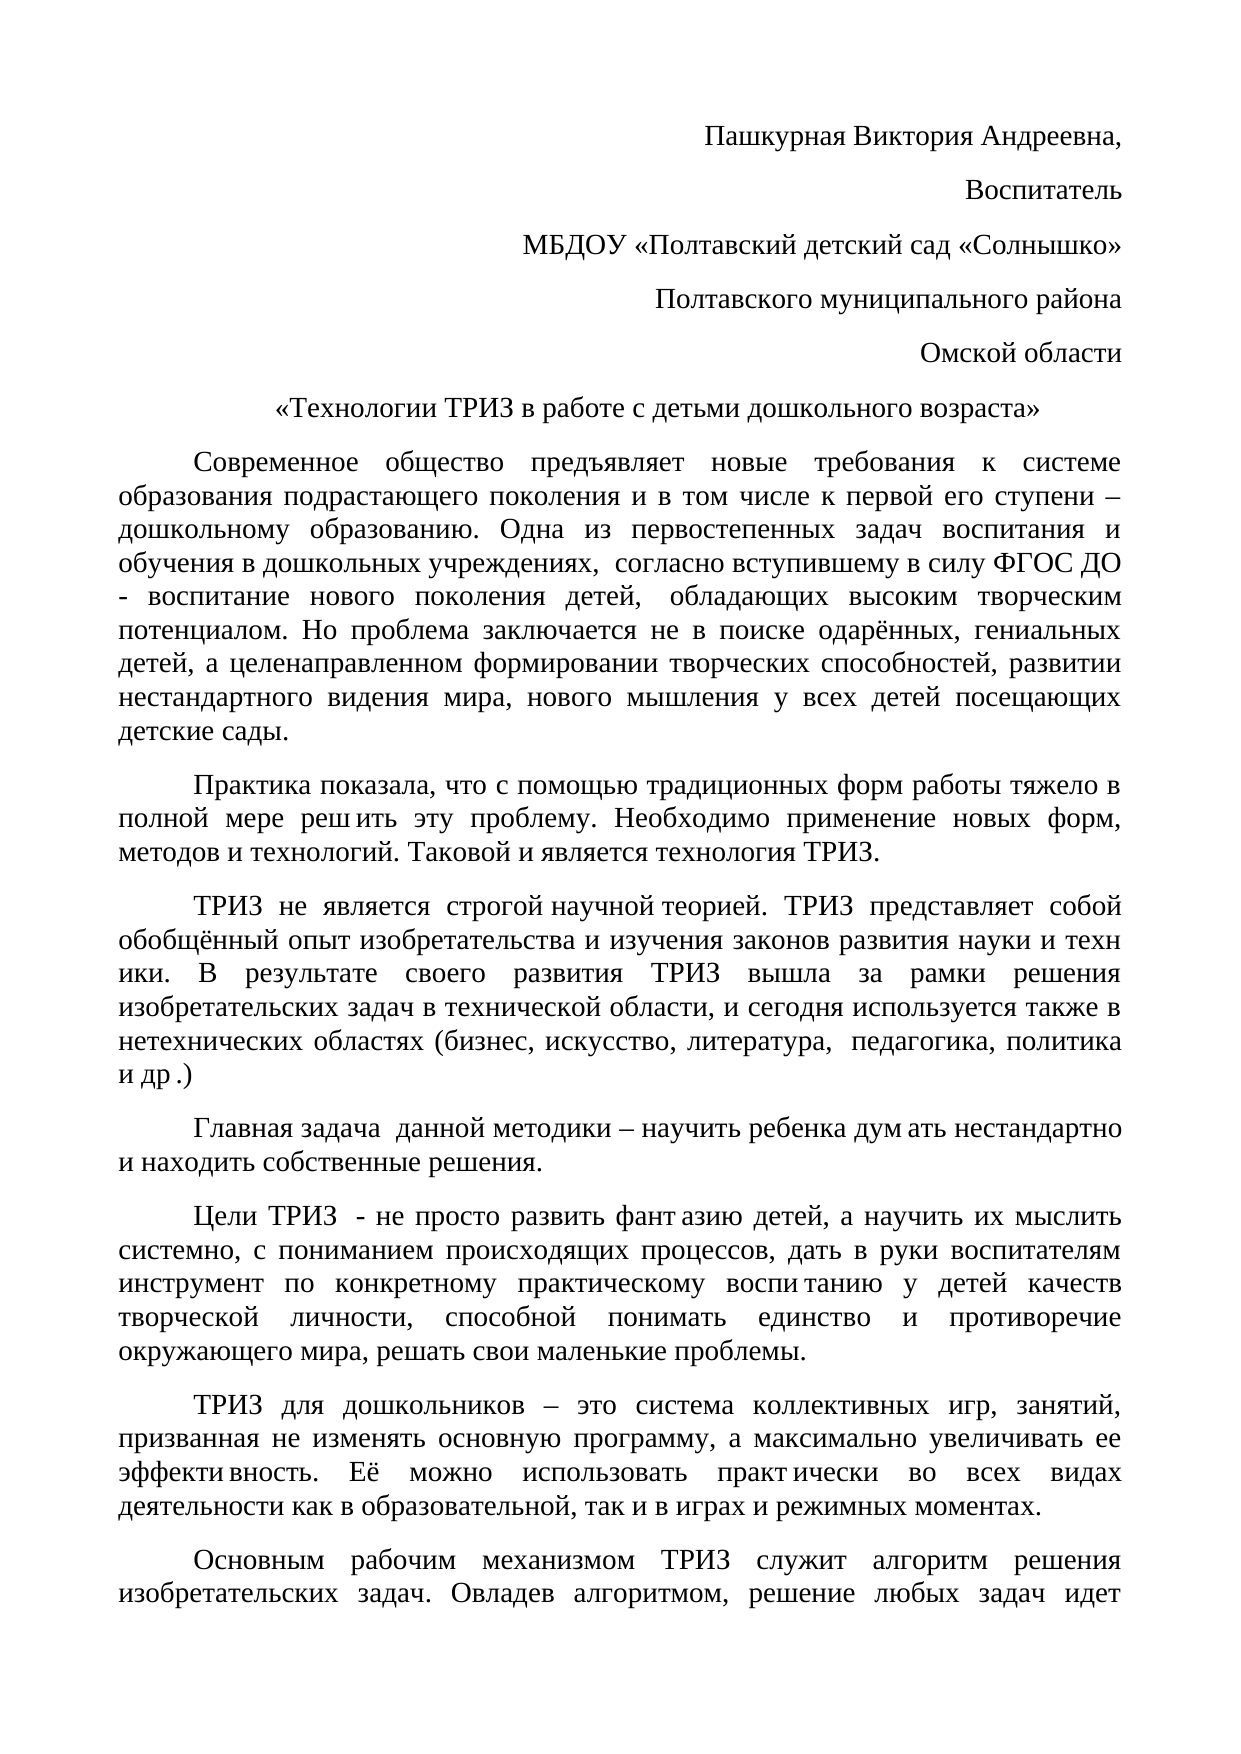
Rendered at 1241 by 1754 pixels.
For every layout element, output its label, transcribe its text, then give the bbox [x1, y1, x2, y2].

text Пашкурная Виктория Андреевна, [118, 118, 1122, 152]
text Полтавского муниципального района [118, 281, 1122, 315]
text Цели ТРИЗ - не просто развить фант азию детей, а научить их мыслить системно, с пониманием происходящих процессов, дать в руки воспитателям инструмент по конкретному практическому воспи танию у детей качеств творческой личности, способной понимать единство и противоречие окружающего мира, решать свои маленькие проблемы. [118, 1198, 1122, 1366]
text ТРИЗ для дошкольников – это система коллективных игр, занятий, призванная не изменять основную программу, а максимально увеличивать ее эффекти вность. Её можно использовать практ ически во всех видах деятельности как в образовательной, так и в играх и режимных моментах. [118, 1387, 1122, 1521]
text Омской области [118, 336, 1122, 369]
text МБДОУ «Полтавский детский сад «Солнышко» [118, 227, 1122, 260]
text «Технологии ТРИЗ в работе с детьми дошкольного возраста» [118, 390, 1122, 423]
text ТРИЗ не является строгой научной теорией. ТРИЗ представляет собой обобщённый опыт изобретательства и изучения законов развития науки и техн ики. В результате своего развития ТРИЗ вышла за рамки решения изобретательских задач в технической области, и сегодня используется также в нетехнических областях (бизнес, искусство, литература, педагогика, политика и др .) [118, 888, 1122, 1090]
text Практика показала, что с помощью традиционных форм работы тяжело в полной мере реш ить эту проблему. Необходимо применение новых форм, методов и технологий. Таковой и является технология ТРИЗ. [118, 767, 1122, 868]
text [118, 1542, 1122, 1609]
text Современное общество предъявляет новые требования к системе образования подрастающего поколения и в том числе к первой его ступени – дошкольному образованию. Одна из первостепенных задач воспитания и обучения в дошкольных учреждениях, согласно вступившему в силу ФГОС ДО - воспитание нового поколения детей, обладающих высоким творческим потенциалом. Но проблема заключается не в поиске одарённых, гениальных детей, а целенаправленном формировании творческих способностей, развитии нестандартного видения мира, нового мышления у всех детей посещающих детские сады. [118, 444, 1122, 746]
text Воспитатель [118, 172, 1122, 206]
text Главная задача данной методики – научить ребенка дум ать нестандартно и находить собственные решения. [118, 1111, 1122, 1178]
